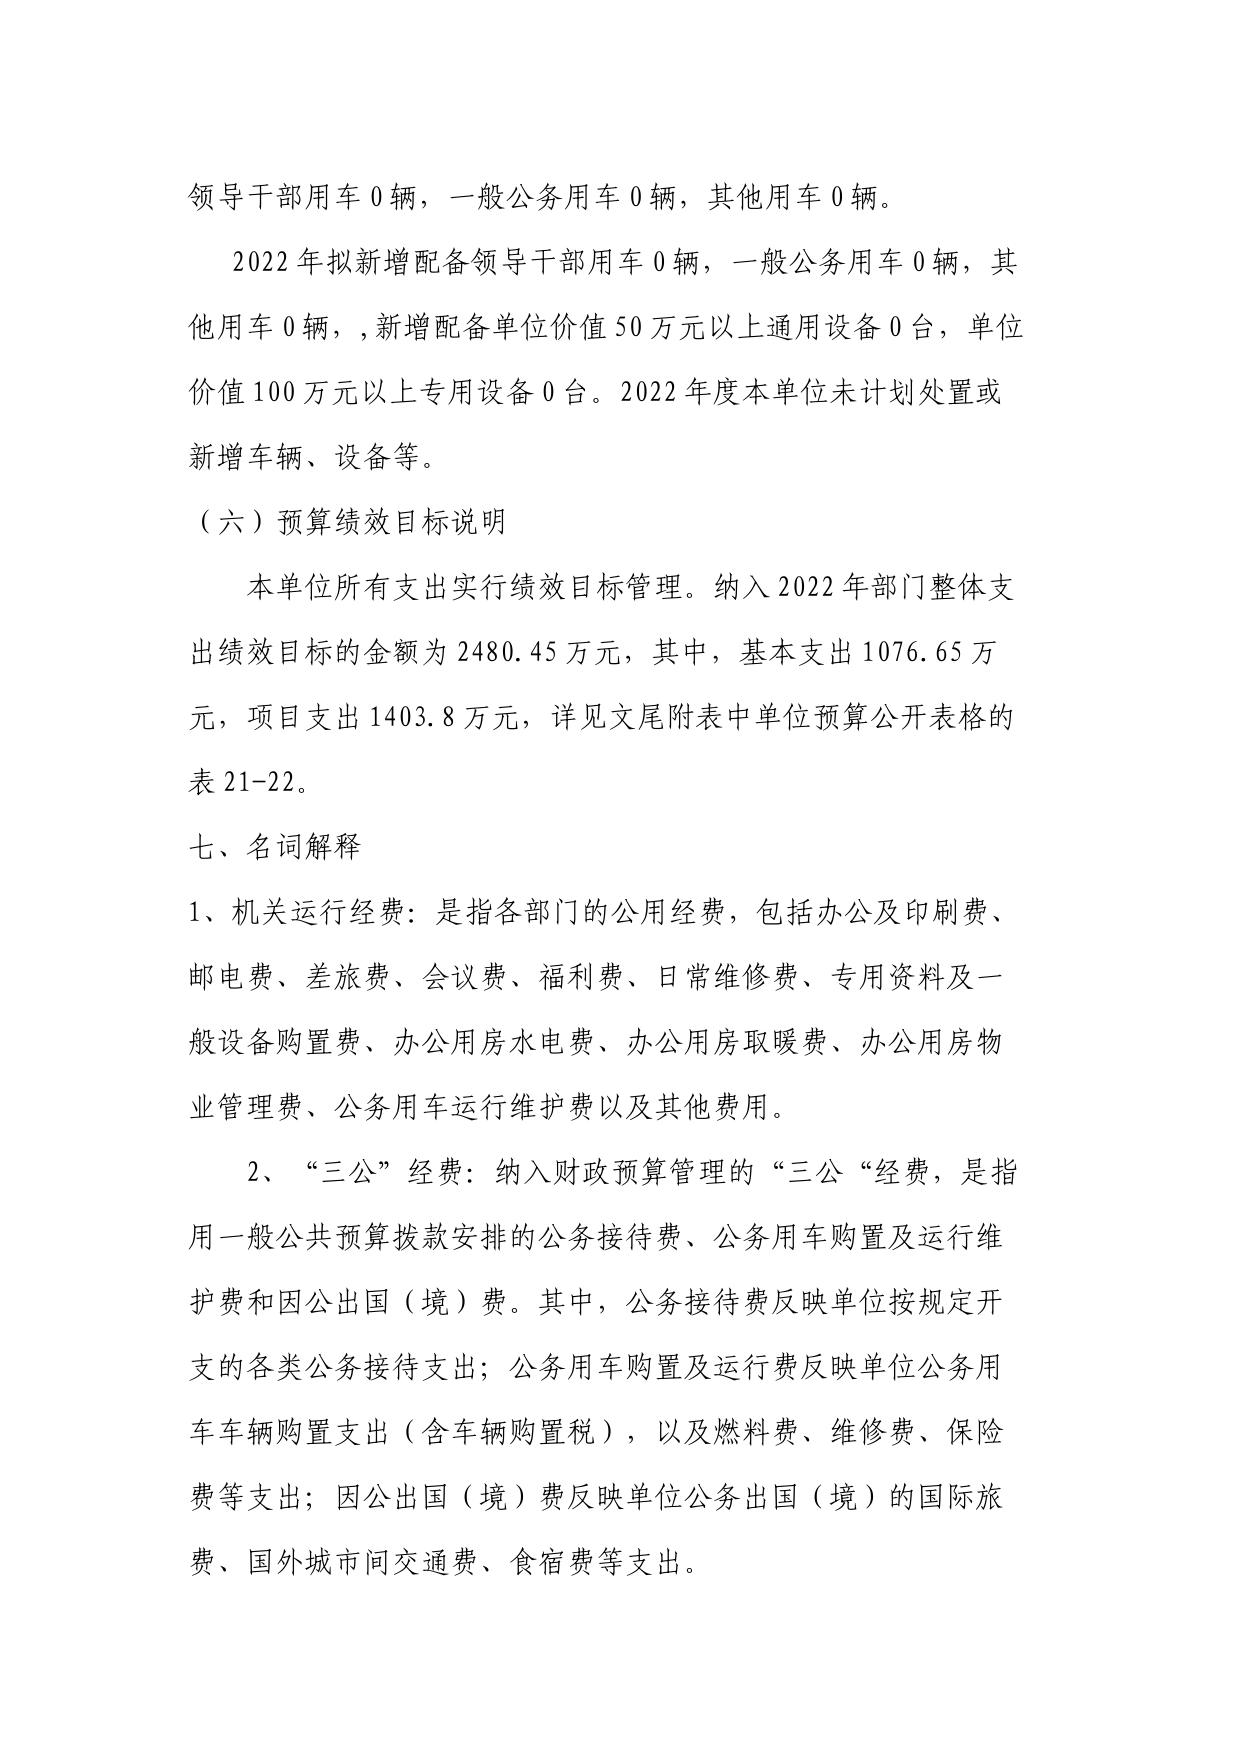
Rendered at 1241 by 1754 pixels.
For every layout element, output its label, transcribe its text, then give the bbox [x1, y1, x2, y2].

table_cell （六）预算绩效目标说明 [176, 487, 1041, 552]
table_cell 1、机关运行经费：是指各部门的公用经费，包括办公及印刷费、邮电费、差旅费、会议费、福利费、日常维修费、专用资料及一般设备购置费、办公用房水电费、办公用房取暖费、办公用房物业管理费、公务用车运行维护费以及其他费用。 2、“三公”经费：纳入财政预算管理的“三公“经费，是指用一般公共预算拨款安排的公务接待费、公务用车购置及运行维护费和因公出国（境）费。其中，公务接待费反映单位按规定开支的各类公务接待支出；公务用车购置及运行费反映单位公务用车车辆购置支出（含车辆购置税），以及燃料费、维修费、保险费等支出；因公出国（境）费反映单位公务出国（境）的国际旅费、国外城市间交通费、食宿费等支出。 [176, 877, 1041, 1592]
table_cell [176, 162, 1041, 487]
table_cell 本单位所有支出实行绩效目标管理。纳入2022年部门整体支出绩效目标的金额为2480.45万元，其中，基本支出1076.65万元，项目支出1403.8万元，详见文尾附表中单位预算公开表格的表21-22。 [176, 552, 1041, 812]
table_cell 七、名词解释 [176, 812, 1041, 877]
